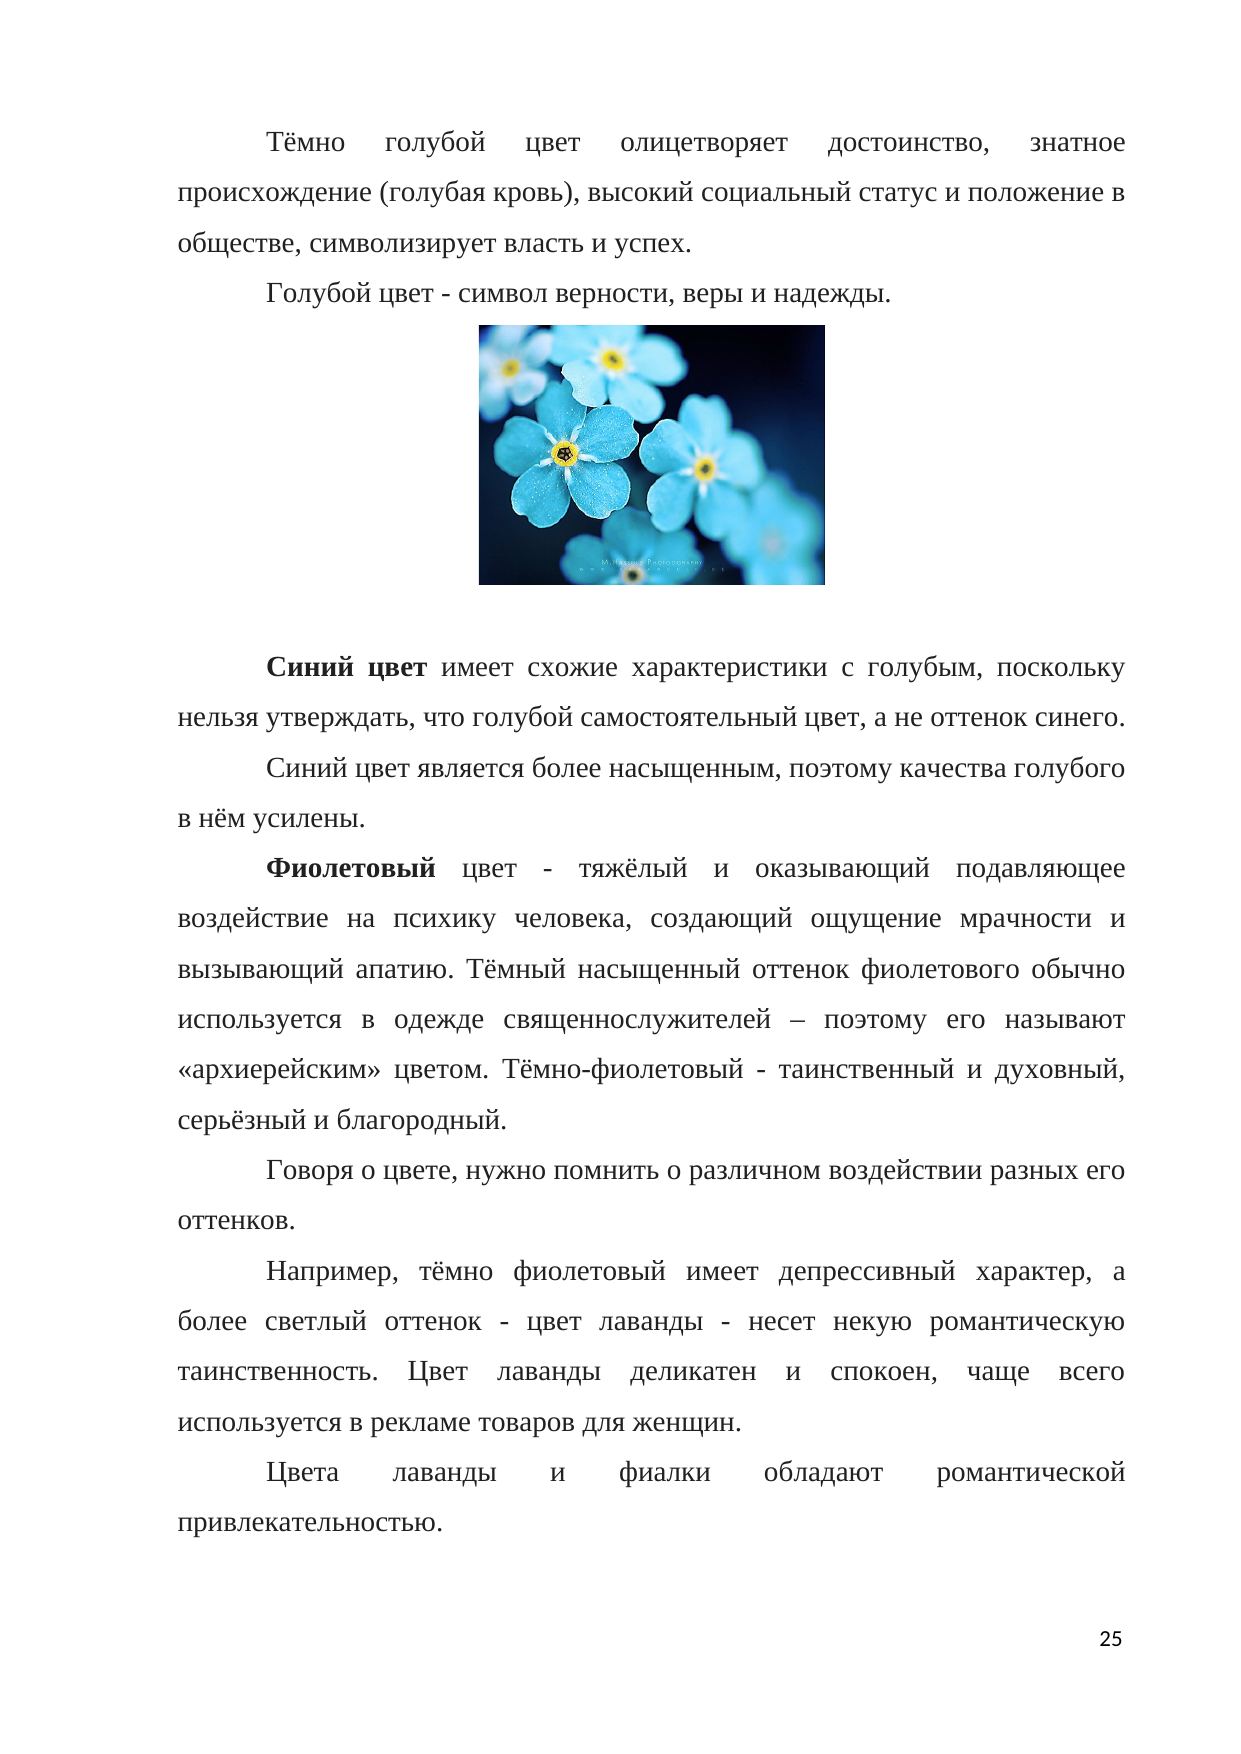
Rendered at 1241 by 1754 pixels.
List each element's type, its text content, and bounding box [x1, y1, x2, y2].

text Например, тёмно фиолетовый имеет депрессивный характер, а более светлый оттенок - цвет лаванды - несет некую романтическую таинственность. Цвет лаванды деликатен и спокоен, чаще всего используется в рекламе товаров для женщин. [177, 1253, 1126, 1437]
text Синий цвет имеет схожие характеристики с голубым, поскольку нельзя утверждать, что голубой самостоятельный цвет, а не оттенок синего. [177, 649, 1126, 733]
text Синий цвет является более насыщенным, поэтому качества голубого в нём усилены. [177, 750, 1126, 833]
text Говоря о цвете, нужно помнить о различном воздействии разных его оттенков. [177, 1152, 1126, 1236]
text Фиолетовый цвет - тяжёлый и оказывающий подавляющее воздействие на психику человека, создающий ощущение мрачности и вызывающий апатию. Тёмный насыщенный оттенок фиолетового обычно используется в одежде священнослужителей – поэтому его называют «архиерейским» цветом. Тёмно-фиолетовый - таинственный и духовный, серьёзный и благородный. [177, 850, 1126, 1135]
text Тёмно голубой цвет олицетворяет достоинство, знатное происхождение (голубая кровь), высокий социальный статус и положение в обществе, символизирует власть и успех. [177, 124, 1126, 258]
text Голубой цвет - символ верности, веры и надежды. [177, 275, 1126, 309]
text Цвета лаванды и фиалки обладают романтической привлекательностью. [177, 1454, 1126, 1538]
picture [478, 325, 825, 585]
